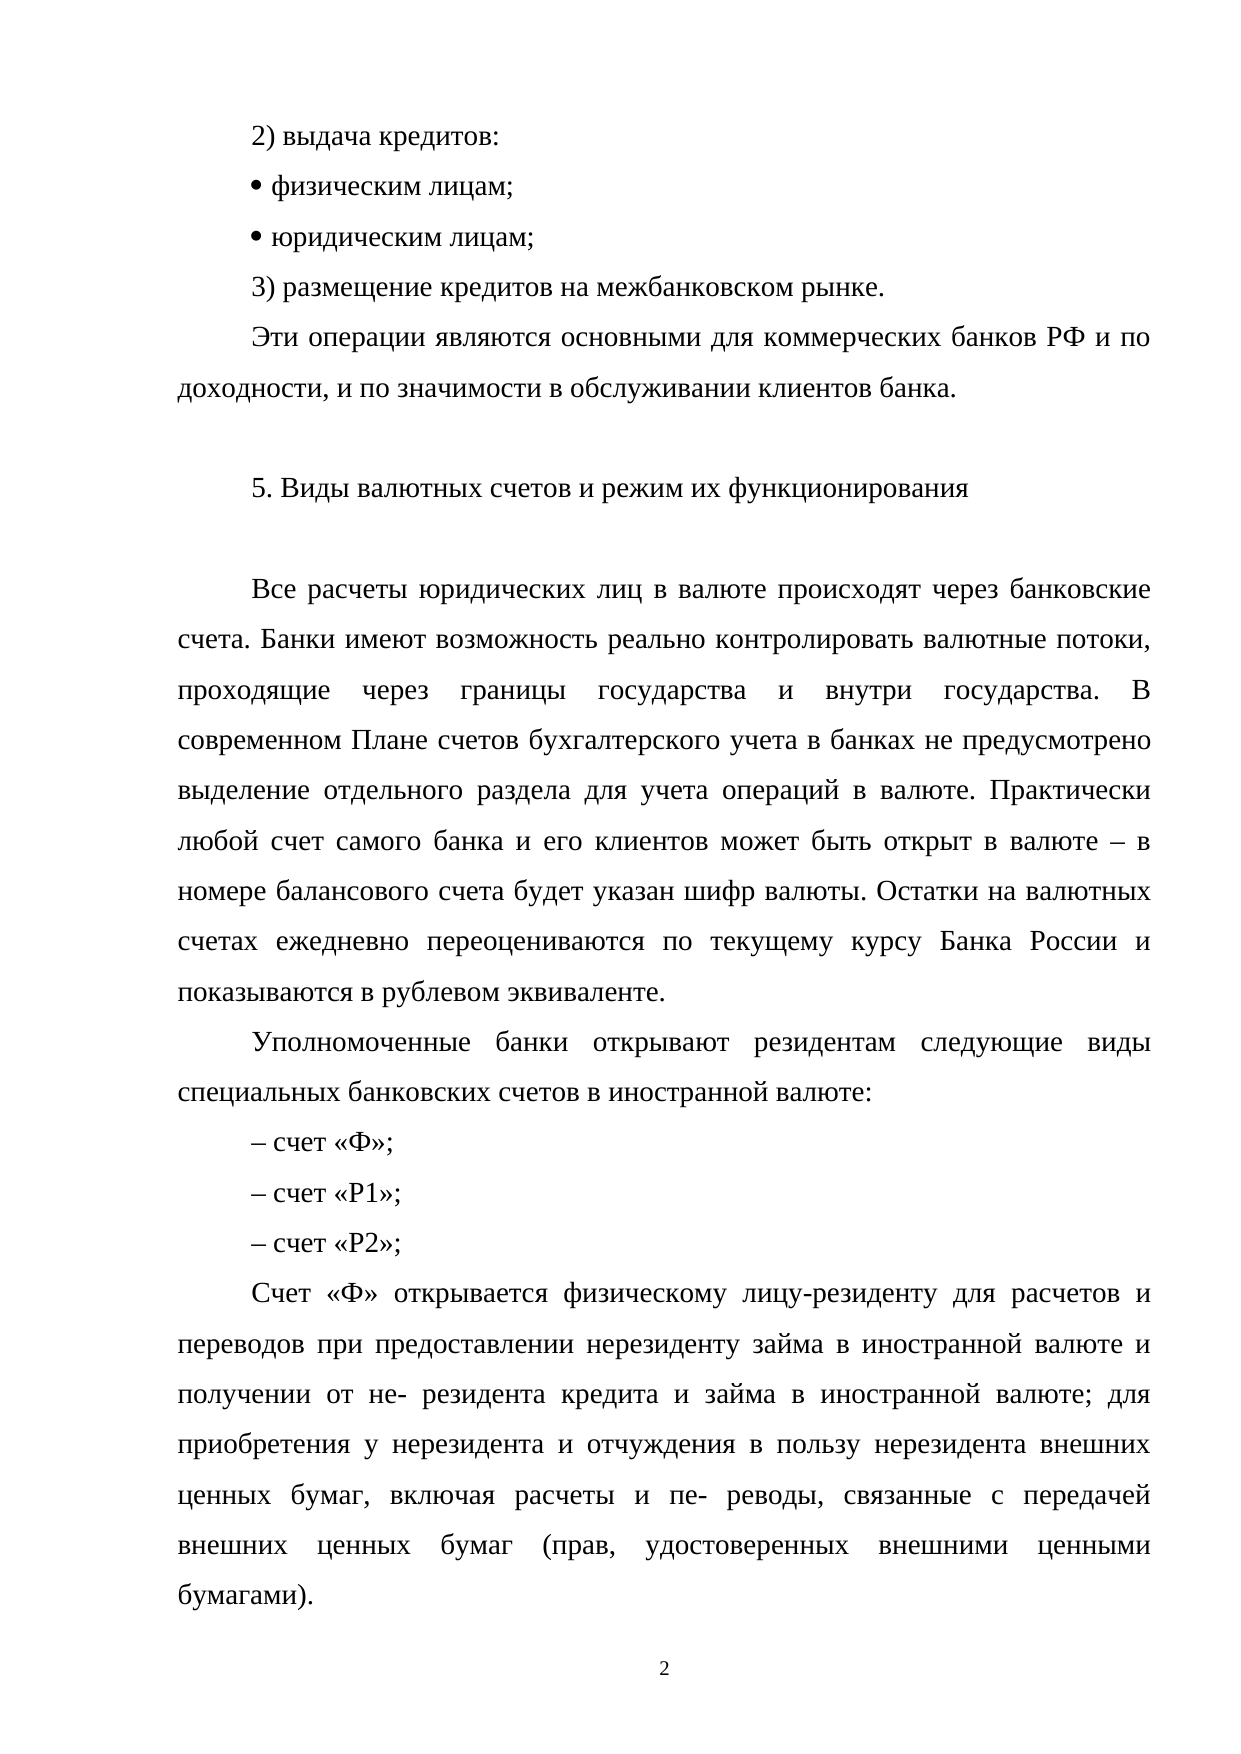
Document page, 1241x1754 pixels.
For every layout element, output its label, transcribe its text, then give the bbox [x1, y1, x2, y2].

text Счет «Ф» открывается физическому лицу-резиденту для расчетов и переводов при предоставлении нерезиденту займа в иностранной валюте и получении от не- резидента кредита и займа в иностранной валюте; для приобретения у нерезидента и отчуждения в пользу нерезидента внешних ценных бумаг, включая расчеты и пе- реводы, связанные с передачей внешних ценных бумаг (прав, удостоверенных внешними ценными бумагами). [177, 1276, 1152, 1611]
text 2) выдача кредитов: [177, 118, 1152, 152]
text – счет «Ф»; [177, 1124, 1152, 1158]
text – счет «Р1»; [177, 1175, 1152, 1208]
text 5. Виды валютных счетов и режим их функционирования [177, 471, 1152, 504]
text 3) размещение кредитов на межбанковском рынке. [177, 269, 1152, 303]
list физическим лицам; [177, 168, 1152, 202]
text Эти операции являются основными для коммерческих банков РФ и по доходности, и по значимости в обслуживании клиентов банка. [177, 319, 1152, 403]
text Уполномоченные банки открывают резидентам следующие виды специальных банковских счетов в иностранной валюте: [177, 1024, 1152, 1108]
list юридическим лицам; [177, 219, 1152, 252]
text Все расчеты юридических лиц в валюте происходят через банковские счета. Банки имеют возможность реально контролировать валютные потоки, проходящие через границы государства и внутри государства. В современном Плане счетов бухгалтерского учета в банках не предусмотрено выделение отдельного раздела для учета операций в валюте. Практически любой счет самого банка и его клиентов может быть открыт в валюте – в номере балансового счета будет указан шифр валюты. Остатки на валютных счетах ежедневно переоцениваются по текущему курсу Банка России и показываются в рублевом эквиваленте. [177, 571, 1152, 1007]
text – счет «Р2»; [177, 1225, 1152, 1259]
